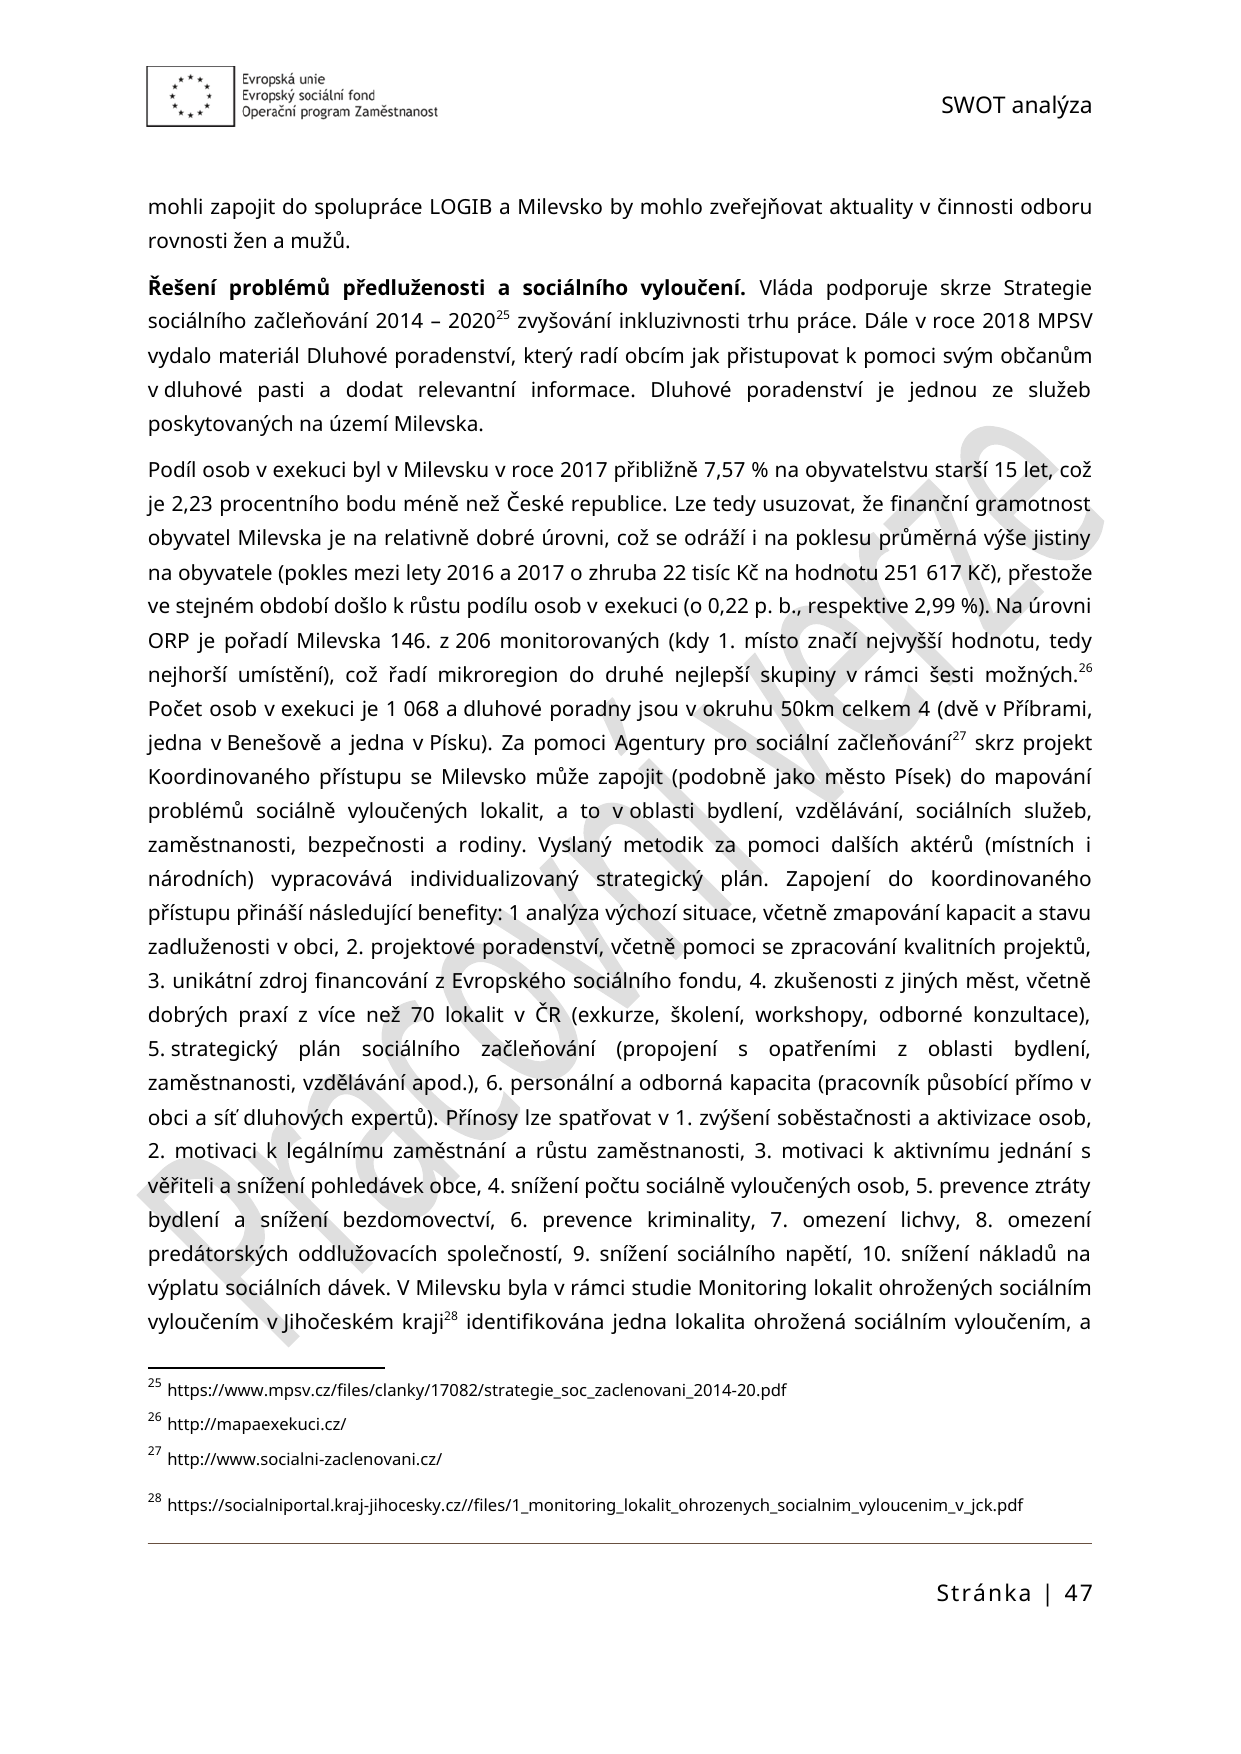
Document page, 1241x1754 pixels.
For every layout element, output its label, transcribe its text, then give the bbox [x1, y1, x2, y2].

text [148, 192, 1092, 254]
picture [146, 66, 438, 127]
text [148, 455, 1092, 1335]
text Řešení problémů předluženosti a sociálního vyloučení. Vláda podporuje skrze Strategie sociálního začleňování 2014 – 2020 zvyšování inkluzivnosti trhu práce. Dále v roce 2018 MPSV vydalo materiál Dluhové poradenství, který radí obcím jak přistupovat k pomoci svým občanům v dluhové pasti a dodat relevantní informace. Dluhové poradenství je jednou ze služeb poskytovaných na území Milevska. [148, 273, 1092, 437]
